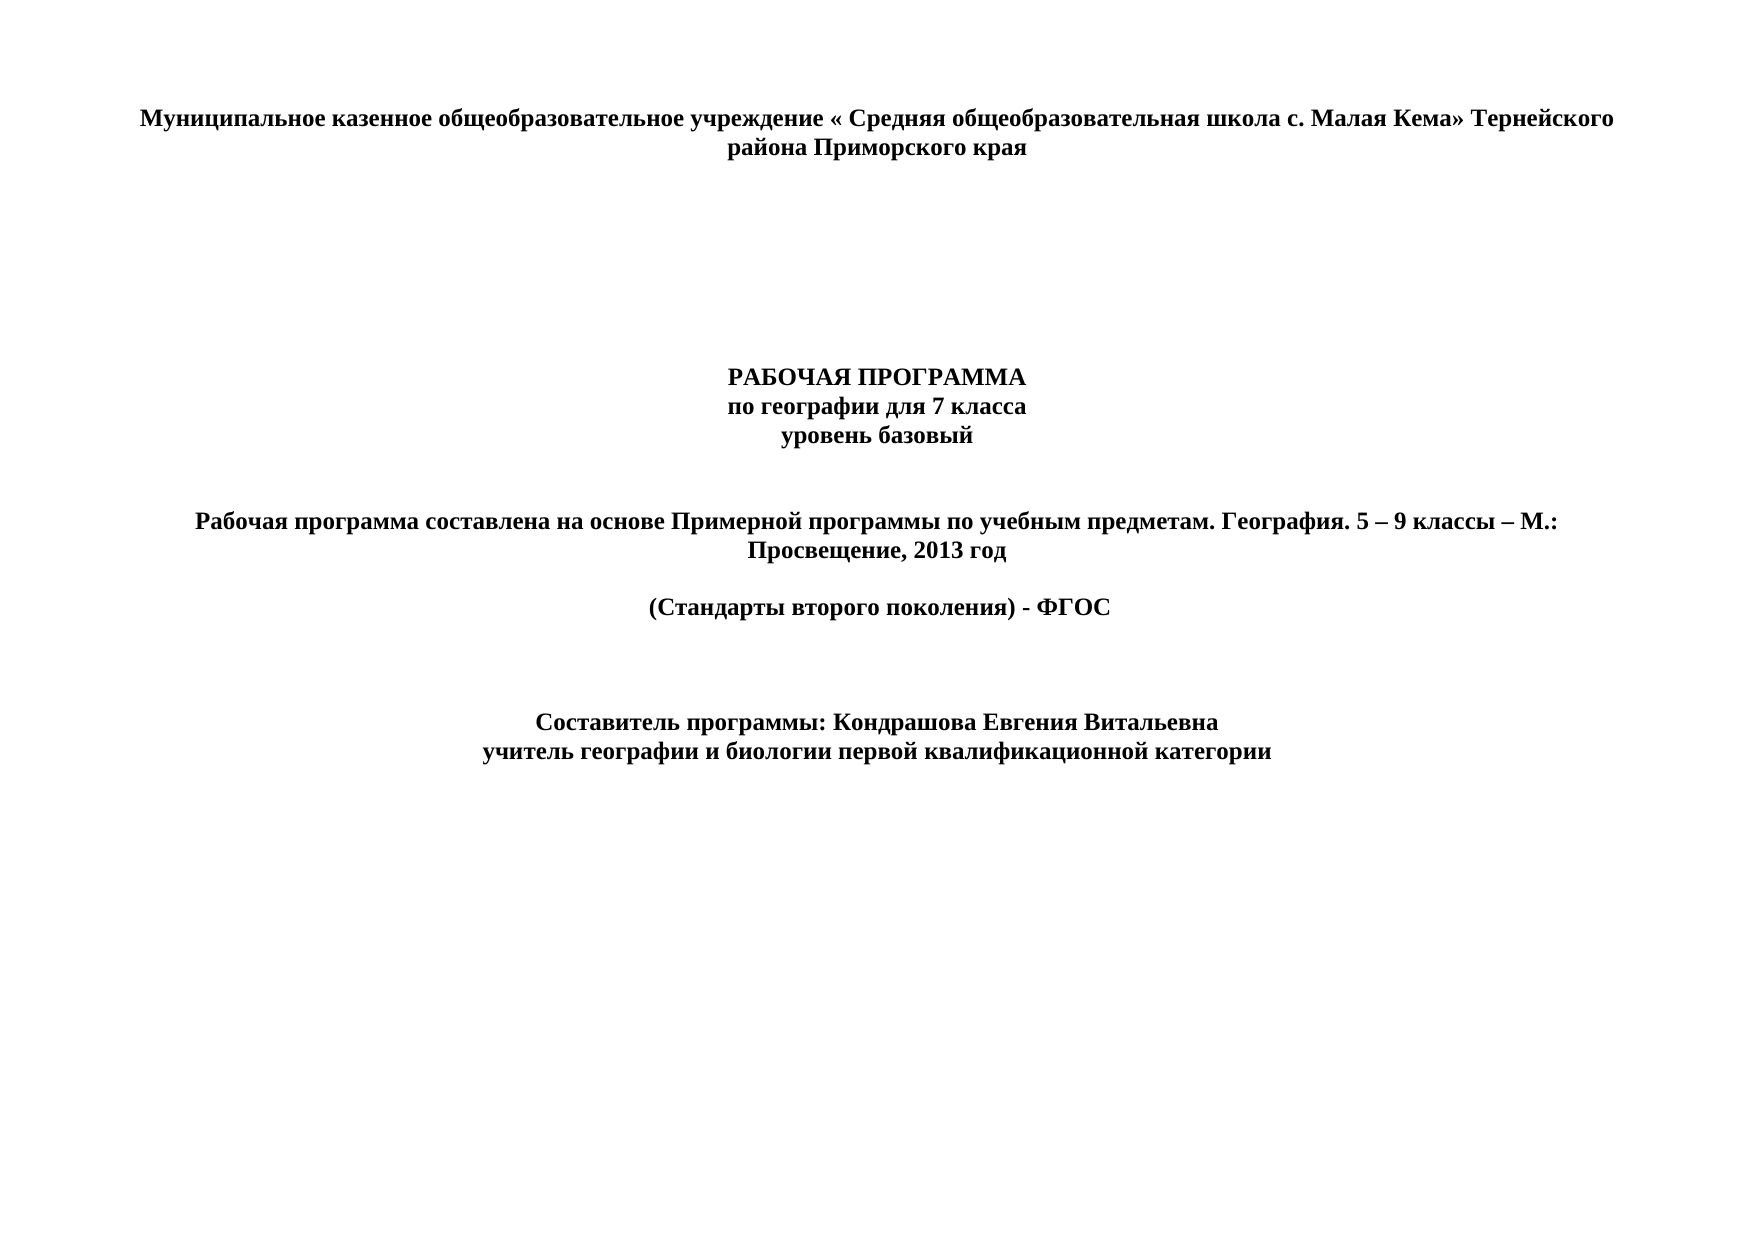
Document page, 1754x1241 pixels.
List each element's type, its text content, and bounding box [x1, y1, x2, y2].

text уровень базовый [118, 420, 1636, 448]
text (Стандарты второго поколения) - ФГОС [118, 592, 1636, 621]
text учитель географии и биологии первой квалификационной категории [118, 736, 1636, 765]
text по географии для 7 класса [118, 391, 1636, 420]
text Рабочая программа составлена на основе Примерной программы по учебным предметам. География. 5 – 9 классы – М.: Просвещение, 2013 год [118, 506, 1636, 563]
text Составитель программы: Кондрашова Евгения Витальевна [118, 707, 1636, 736]
text Муниципальное казенное общеобразовательное учреждение « Средняя общеобразовательная школа с. Малая Кема» Тернейского района Приморского края [118, 103, 1636, 161]
text РАБОЧАЯ ПРОГРАММА [118, 362, 1636, 391]
